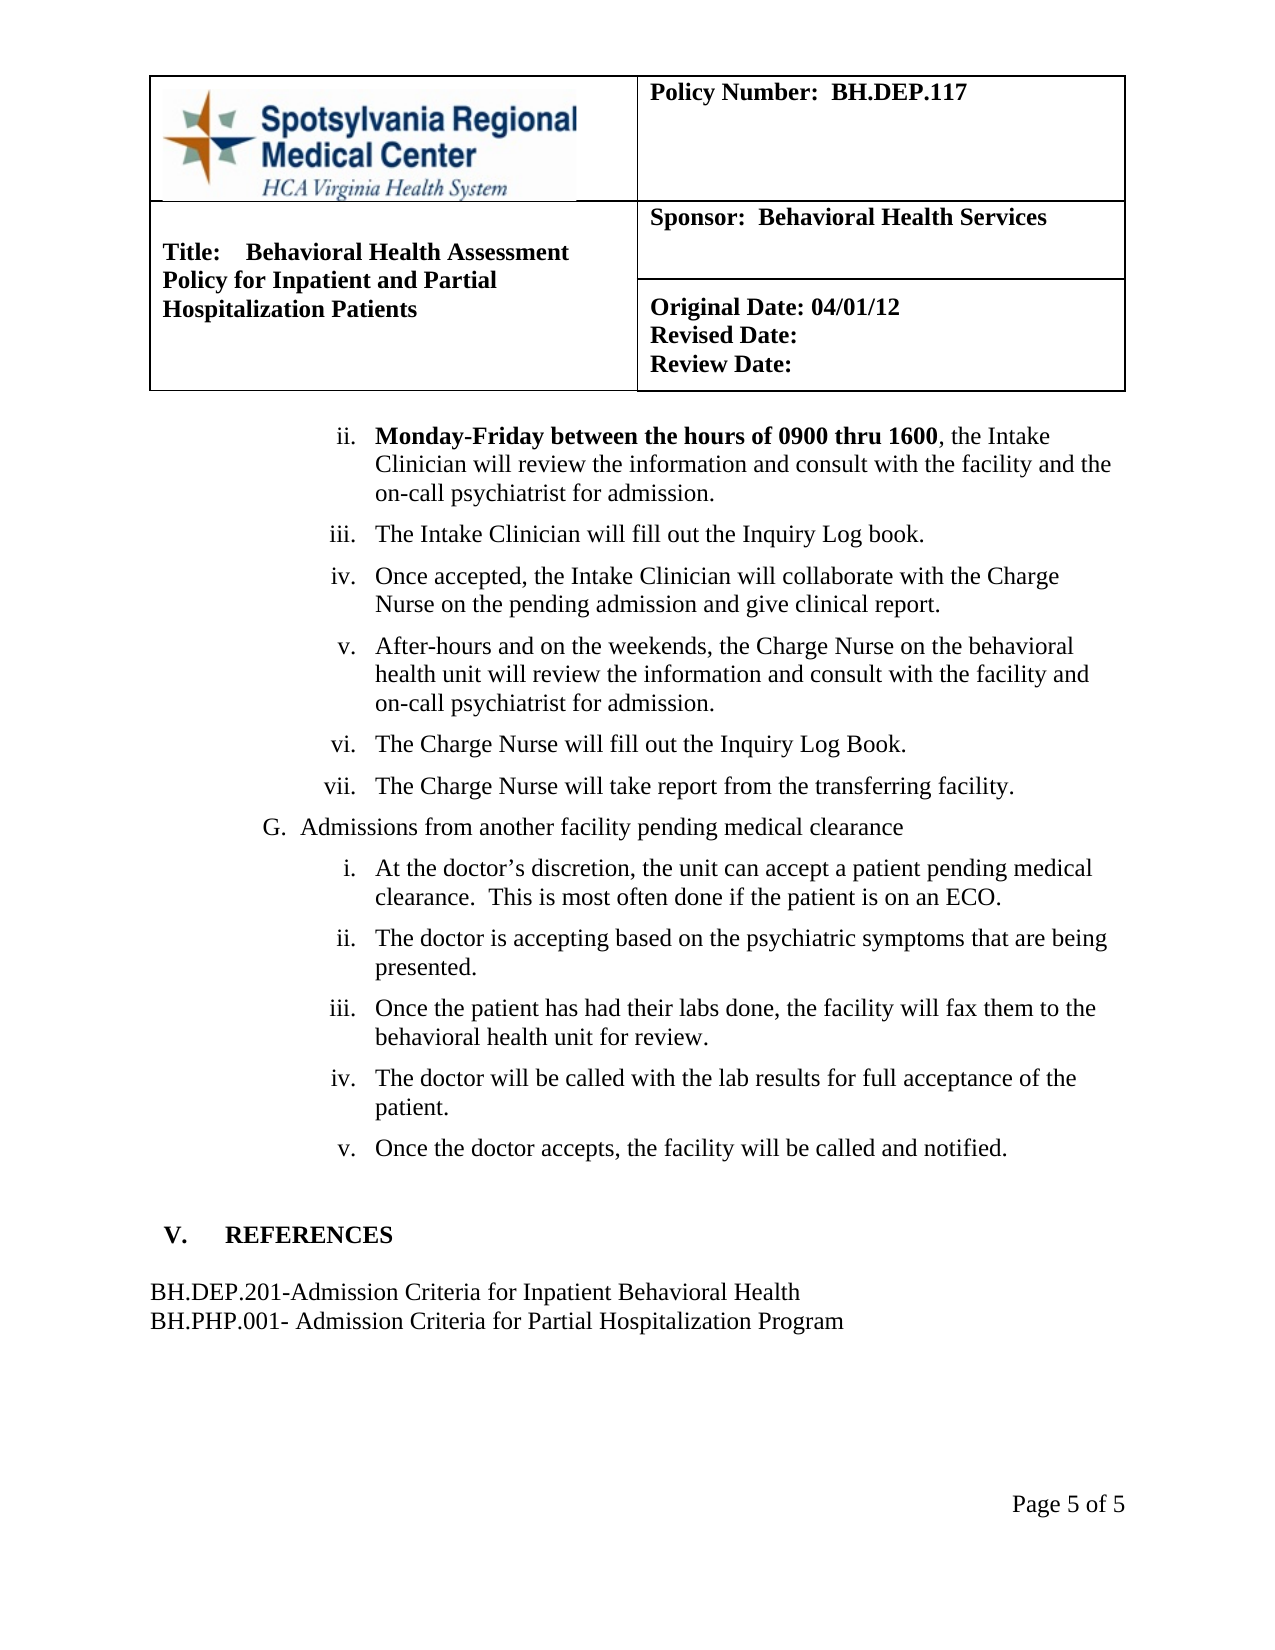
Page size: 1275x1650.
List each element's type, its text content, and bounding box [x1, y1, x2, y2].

list The doctor is accepting based on the psychiatric symptoms that are being presented. [356, 923, 1125, 981]
text BH.DEP.201-Admission Criteria for Inpatient Behavioral Health [150, 1277, 1125, 1306]
list Once the patient has had their labs done, the facility will fax them to the behavioral health unit for review. [356, 993, 1125, 1051]
list At the doctor’s discretion, the unit can accept a patient pending medical clearance. This is most often done if the patient is on an ECO. [356, 853, 1125, 911]
list The Charge Nurse will fill out the Inquiry Log Book. [356, 729, 1125, 758]
text BH.PHP.001- Admission Criteria for Partial Hospitalization Program [150, 1306, 1125, 1335]
list REFERENCES [187, 1220, 1125, 1249]
list Once the doctor accepts, the facility will be called and notified. [356, 1133, 1125, 1162]
list The Charge Nurse will take report from the transferring facility. [356, 771, 1125, 799]
picture [162, 89, 577, 201]
list Admissions from another facility pending medical clearance [262, 812, 1125, 841]
list After-hours and on the weekends, the Charge Nurse on the behavioral health unit will review the information and consult with the facility and on-call psychiatrist for admission. [356, 631, 1125, 717]
list Once accepted, the Intake Clinician will collaborate with the Charge Nurse on the pending admission and give clinical report. [356, 561, 1125, 618]
list The Intake Clinician will fill out the Inquiry Log book. [356, 519, 1125, 548]
list The doctor will be called with the lab results for full acceptance of the patient. [356, 1063, 1125, 1121]
list Monday-Friday between the hours of 0900 thru 1600, the Intake Clinician will review the information and consult with the facility and the on-call psychiatrist for admission. [356, 421, 1125, 507]
